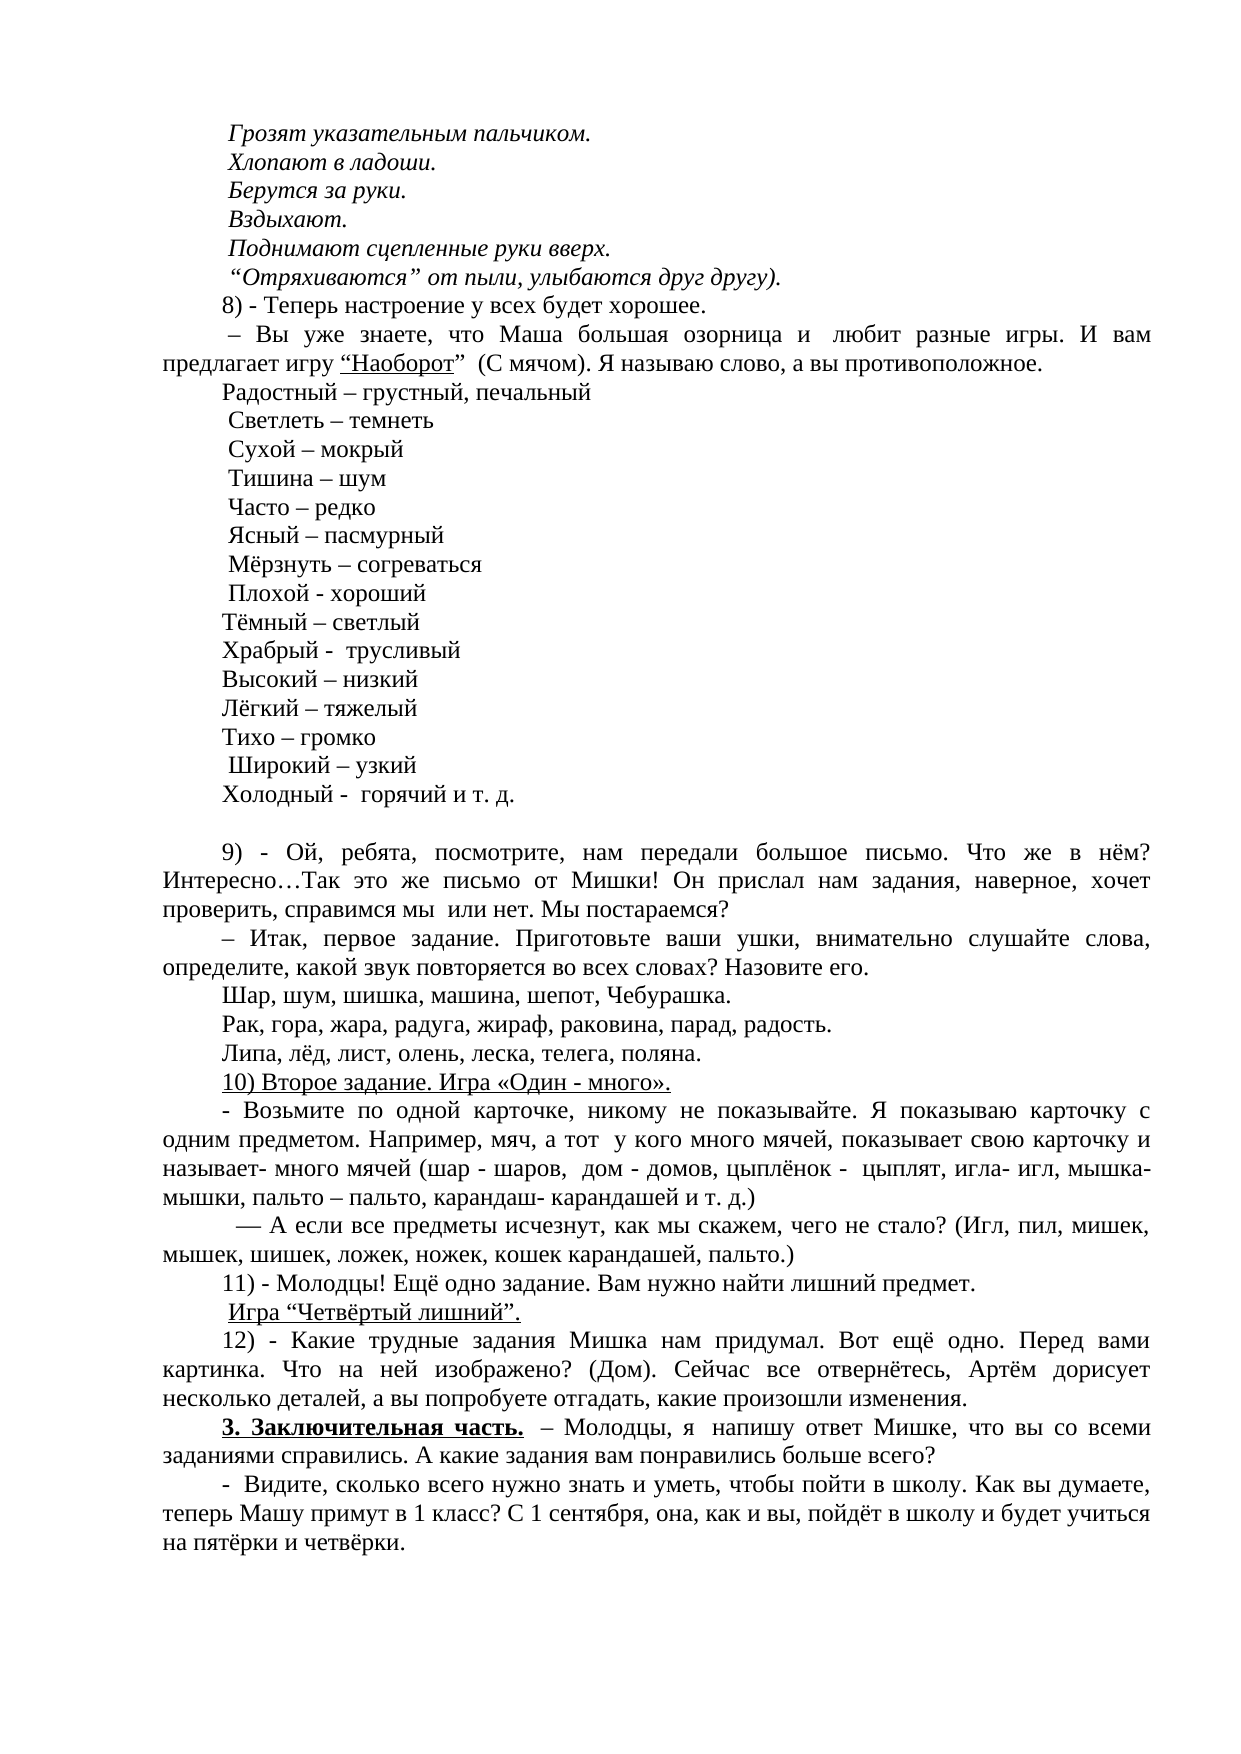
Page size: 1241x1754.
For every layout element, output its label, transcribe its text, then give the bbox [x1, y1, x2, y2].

text Высокий – низкий [162, 664, 1152, 693]
text 11) - Молодцы! Ещё одно задание. Вам нужно найти лишний предмет. [162, 1268, 1152, 1297]
text - Возьмите по одной карточке, никому не показывайте. Я показываю карточку с одним предметом. Например, мяч, а тот у кого много мячей, показывает свою карточку и называет- много мячей (шар - шаров, дом - домов, цыплёнок - цыплят, игла- игл, мышка- мышки, пальто – пальто, карандаш- карандашей и т. д.) [162, 1096, 1152, 1211]
text 3. Заключительная часть. – Молодцы, я напишу ответ Мишке, что вы со всеми заданиями справились. А какие задания вам понравились больше всего? [162, 1412, 1152, 1469]
text Хлопают в ладоши. [162, 147, 1152, 176]
text Грозят указательным пальчиком. [162, 118, 1152, 147]
text Храбрый - трусливый [162, 636, 1152, 664]
text Рак, гора, жара, радуга, жираф, раковина, парад, радость. [162, 1009, 1152, 1038]
text Светлеть – темнеть [162, 406, 1152, 434]
text Лёгкий – тяжелый [162, 693, 1152, 722]
text Плохой - хороший [162, 578, 1152, 607]
text Широкий – узкий [162, 751, 1152, 779]
text Берутся за руки. [162, 176, 1152, 204]
text – Вы уже знаете, что Маша большая озорница и любит разные игры. И вам предлагает игру “Наоборот” (С мячом). Я называю слово, а вы противоположное. [162, 319, 1152, 377]
text Часто – редко [162, 492, 1152, 521]
text Тихо – громко [162, 722, 1152, 751]
text 9) - Ой, ребята, посмотрите, нам передали большое письмо. Что же в нём? Интересно…Так это же письмо от Мишки! Он прислал нам задания, наверное, хочет проверить, справимся мы или нет. Мы постараемся? [162, 837, 1152, 923]
text — А если все предметы исчезнут, как мы скажем, чего не стало? (Игл, пил, мишек, мышек, шишек, ложек, ножек, кошек карандашей, пальто.) [162, 1211, 1152, 1268]
text Игра “Четвёртый лишний”. [162, 1297, 1152, 1326]
text Холодный - горячий и т. д. [162, 779, 1152, 808]
text Сухой – мокрый [162, 434, 1152, 463]
text “Отряхиваются” от пыли, улыбаются друг другу). [162, 262, 1152, 291]
text - Видите, сколько всего нужно знать и уметь, чтобы пойти в школу. Как вы думаете, теперь Машу примут в 1 класс? С 1 сентября, она, как и вы, пойдёт в школу и будет учиться на пятёрки и четвёрки. [162, 1469, 1152, 1556]
text Тёмный – светлый [162, 607, 1152, 636]
text Ясный – пасмурный [162, 521, 1152, 549]
text Липа, лёд, лист, олень, леска, телега, поляна. [162, 1038, 1152, 1067]
text Вздыхают. [162, 204, 1152, 233]
text Поднимают сцепленные руки вверх. [162, 233, 1152, 262]
text 10) Второе задание. Игра «Один - много». [162, 1067, 1152, 1096]
text – Итак, первое задание. Приготовьте ваши ушки, внимательно слушайте слова, определите, какой звук повторяется во всех словах? Назовите его. [162, 923, 1152, 981]
text 12) - Какие трудные задания Мишка нам придумал. Вот ещё одно. Перед вами картинка. Что на ней изображено? (Дом). Сейчас все отвернётесь, Артём дорисует несколько деталей, а вы попробуете отгадать, какие произошли изменения. [162, 1326, 1152, 1412]
text Радостный – грустный, печальный [162, 377, 1152, 406]
text Тишина – шум [162, 463, 1152, 492]
text Шар, шум, шишка, машина, шепот, Чебурашка. [162, 981, 1152, 1009]
text Мёрзнуть – согреваться [162, 549, 1152, 578]
text 8) - Теперь настроение у всех будет хорошее. [162, 291, 1152, 319]
